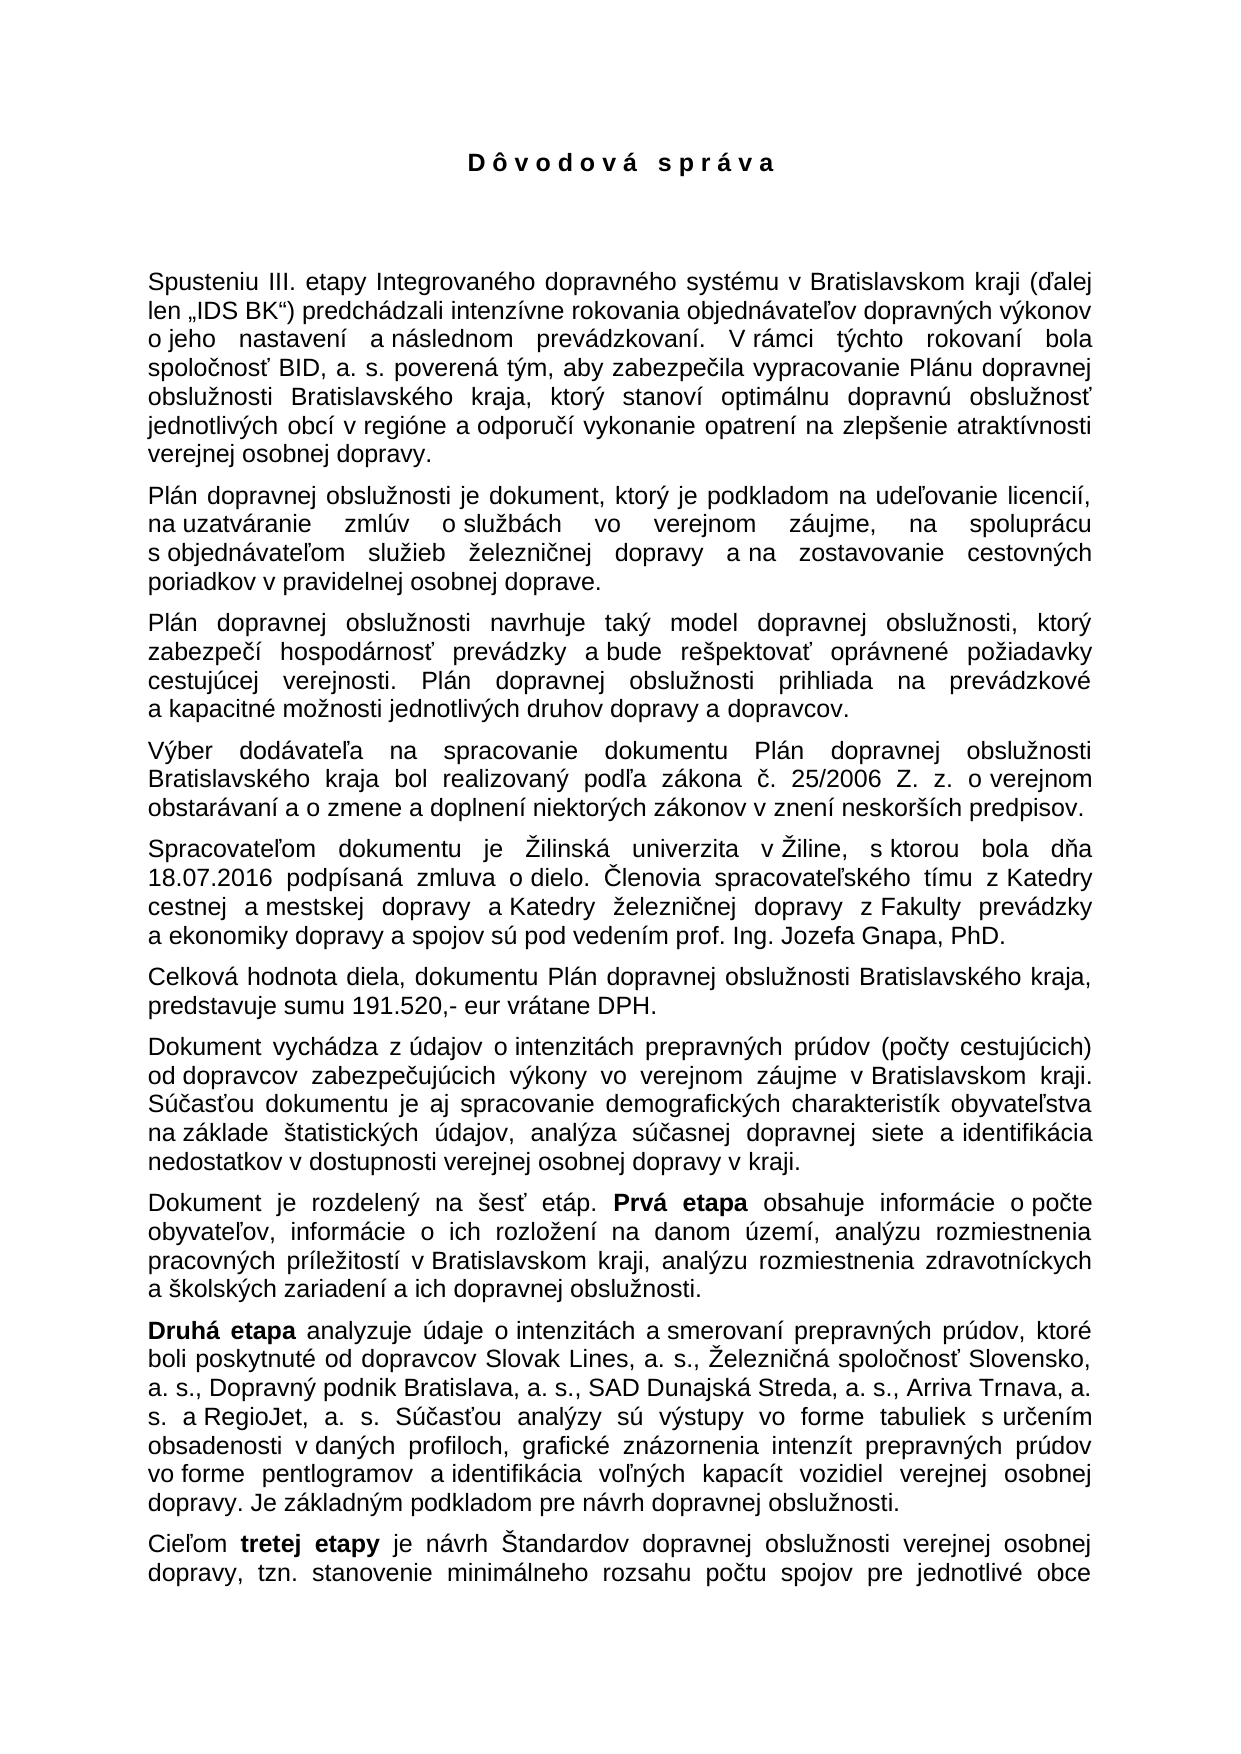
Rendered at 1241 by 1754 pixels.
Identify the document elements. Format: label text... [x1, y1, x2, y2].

text Výber dodávateľa na spracovanie dokumentu Plán dopravnej obslužnosti Bratislavského kraja bol realizovaný podľa zákona č. 25/2006 Z. z. o verejnom obstarávaní a o zmene a doplnení niektorých zákonov v znení neskorších predpisov. [148, 736, 1093, 822]
text Druhá etapa analyzuje údaje o intenzitách a smerovaní prepravných prúdov, ktoré boli poskytnuté od dopravcov Slovak Lines, a. s., Železničná spoločnosť Slovensko, a. s., Dopravný podnik Bratislava, a. s., SAD Dunajská Streda, a. s., Arriva Trnava, a. s. a RegioJet, a. s. Súčasťou analýzy sú výstupy vo forme tabuliek s určením obsadenosti v daných profiloch, grafické znázornenia intenzít prepravných prúdov vo forme pentlogramov a identifikácia voľných kapacít vozidiel verejnej osobnej dopravy. Je základným podkladom pre návrh dopravnej obslužnosti. [148, 1316, 1093, 1517]
text Plán dopravnej obslužnosti navrhuje taký model dopravnej obslužnosti, ktorý zabezpečí hospodárnosť prevádzky a bude rešpektovať oprávnené požiadavky cestujúcej verejnosti. Plán dopravnej obslužnosti prihliada na prevádzkové a kapacitné možnosti jednotlivých druhov dopravy a dopravcov. [148, 608, 1093, 723]
text Spracovateľom dokumentu je Žilinská univerzita v Žiline, s ktorou bola dňa 18.07.2016 podpísaná zmluva o dielo. Členovia spracovateľského tímu z Katedry cestnej a mestskej dopravy a Katedry železničnej dopravy z Fakulty prevádzky a ekonomiky dopravy a spojov sú pod vedením prof. Ing. Jozefa Gnapa, PhD. [148, 834, 1093, 949]
text Plán dopravnej obslužnosti je dokument, ktorý je podkladom na udeľovanie licencií, na uzatváranie zmlúv o službách vo verejnom záujme, na spoluprácu s objednávateľom služieb železničnej dopravy a na zostavovanie cestovných poriadkov v pravidelnej osobnej doprave. [148, 481, 1093, 596]
text D ô v o d o v á s p r á v a [148, 148, 1093, 176]
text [148, 1529, 1093, 1587]
text Dokument je rozdelený na šesť etáp. Prvá etapa obsahuje informácie o počte obyvateľov, informácie o ich rozložení na danom území, analýzu rozmiestnenia pracovných príležitostí v Bratislavskom kraji, analýzu rozmiestnenia zdravotníckych a školských zariadení a ich dopravnej obslužnosti. [148, 1188, 1093, 1303]
text Dokument vychádza z údajov o intenzitách prepravných prúdov (počty cestujúcich) od dopravcov zabezpečujúcich výkony vo verejnom záujme v Bratislavskom kraji. Súčasťou dokumentu je aj spracovanie demografických charakteristík obyvateľstva na základe štatistických údajov, analýza súčasnej dopravnej siete a identifikácia nedostatkov v dostupnosti verejnej osobnej dopravy v kraji. [148, 1032, 1093, 1176]
text Celková hodnota diela, dokumentu Plán dopravnej obslužnosti Bratislavského kraja, predstavuje sumu 191.520,- eur vrátane DPH. [148, 962, 1093, 1019]
text Spusteniu III. etapy Integrovaného dopravného systému v Bratislavskom kraji (ďalej len „IDS BK“) predchádzali intenzívne rokovania objednávateľov dopravných výkonov o jeho nastavení a následnom prevádzkovaní. V rámci týchto rokovaní bola spoločnosť BID, a. s. poverená tým, aby zabezpečila vypracovanie Plánu dopravnej obslužnosti Bratislavského kraja, ktorý stanoví optimálnu dopravnú obslužnosť jednotlivých obcí v regióne a odporučí vykonanie opatrení na zlepšenie atraktívnosti verejnej osobnej dopravy. [148, 267, 1093, 468]
